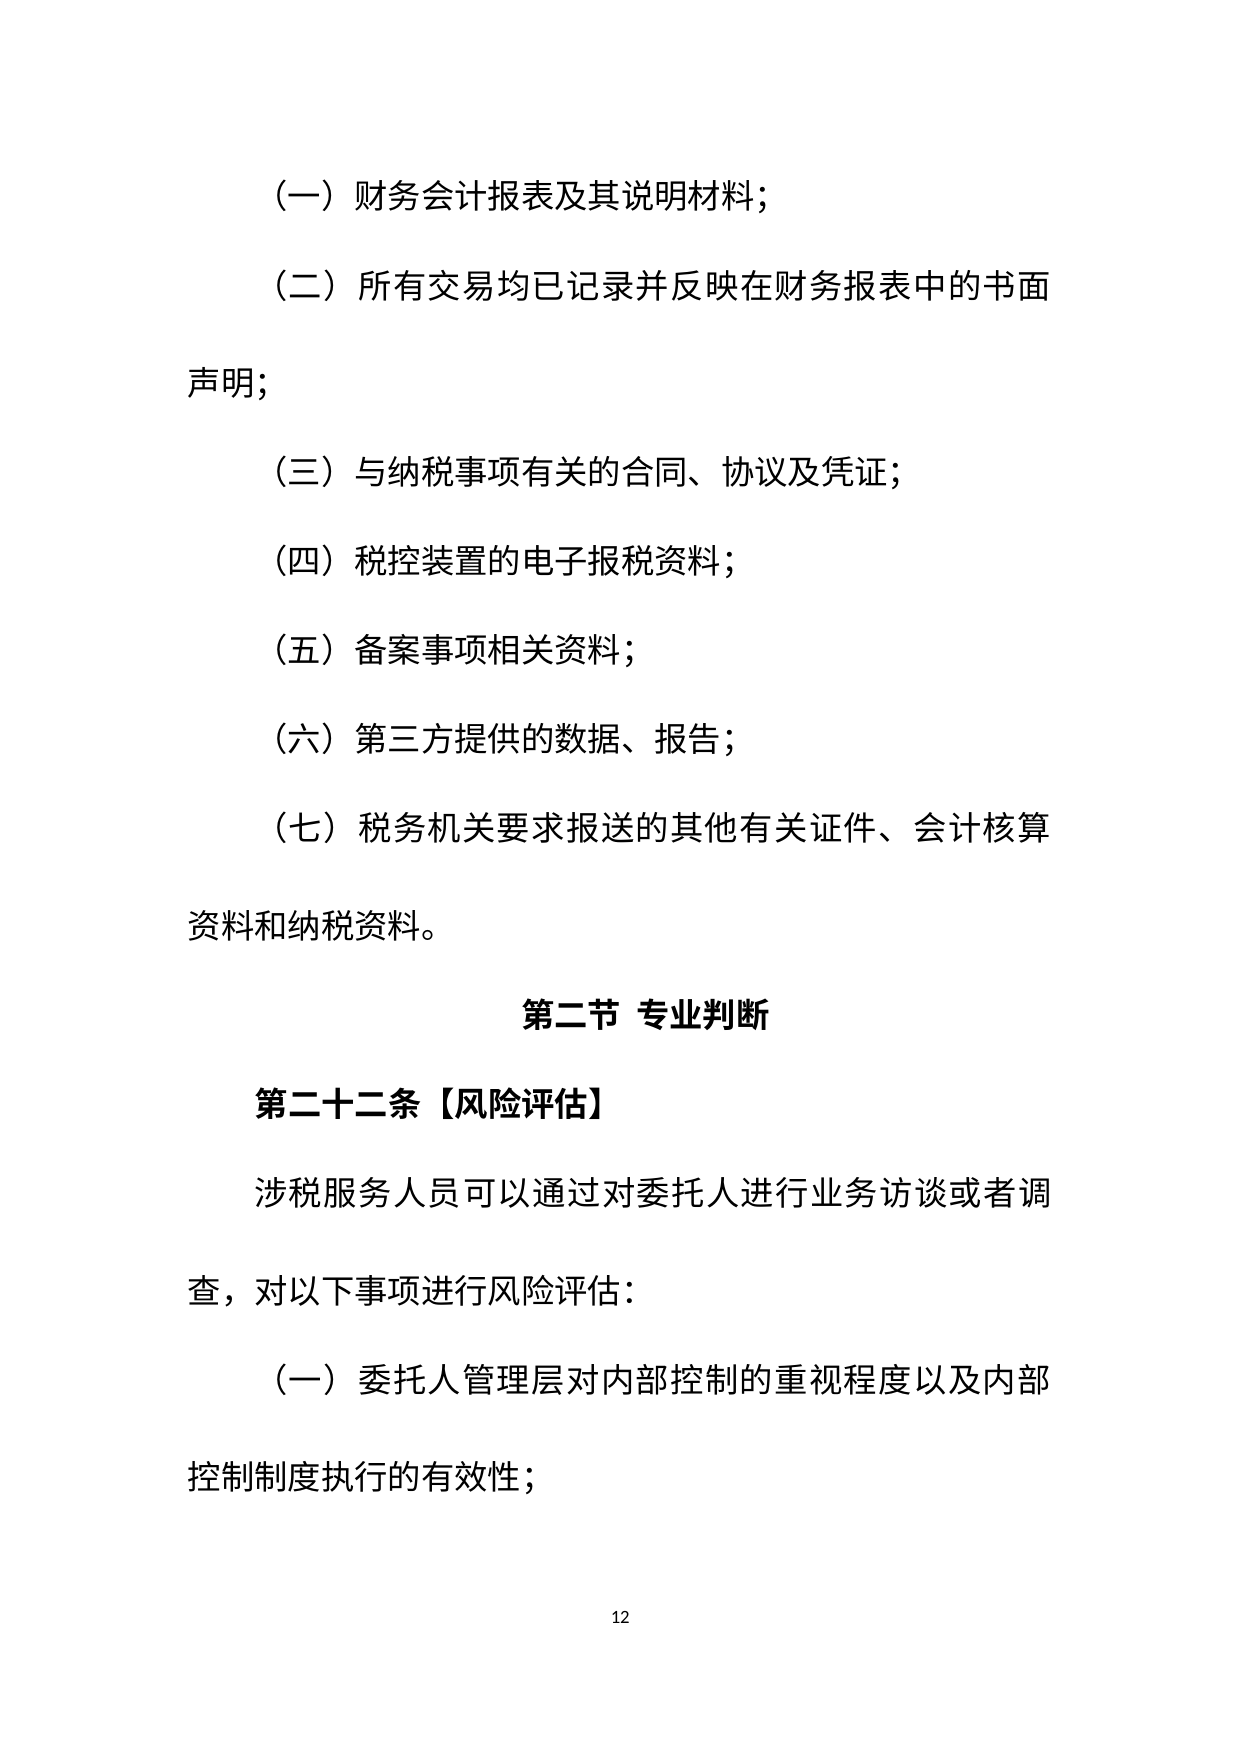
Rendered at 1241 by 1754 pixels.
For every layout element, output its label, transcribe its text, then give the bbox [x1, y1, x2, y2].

text （三）与纳税事项有关的合同、协议及凭证； [187, 438, 1053, 503]
text （四）税控装置的电子报税资料； [187, 527, 1053, 592]
text 涉税服务人员可以通过对委托人进行业务访谈或者调查，对以下事项进行风险评估： [187, 1158, 1053, 1321]
text （七）税务机关要求报送的其他有关证件、会计核算资料和纳税资料。 [187, 794, 1053, 956]
text 第二十二条【风险评估】 [187, 1069, 1053, 1134]
text 第二节 专业判断 [187, 980, 1053, 1045]
text （六）第三方提供的数据、报告； [187, 705, 1053, 770]
text （一）委托人管理层对内部控制的重视程度以及内部控制制度执行的有效性； [187, 1345, 1053, 1508]
text （五）备案事项相关资料； [187, 616, 1053, 681]
text （二）所有交易均已记录并反映在财务报表中的书面声明； [187, 251, 1053, 413]
text （一）财务会计报表及其说明材料； [187, 162, 1053, 227]
